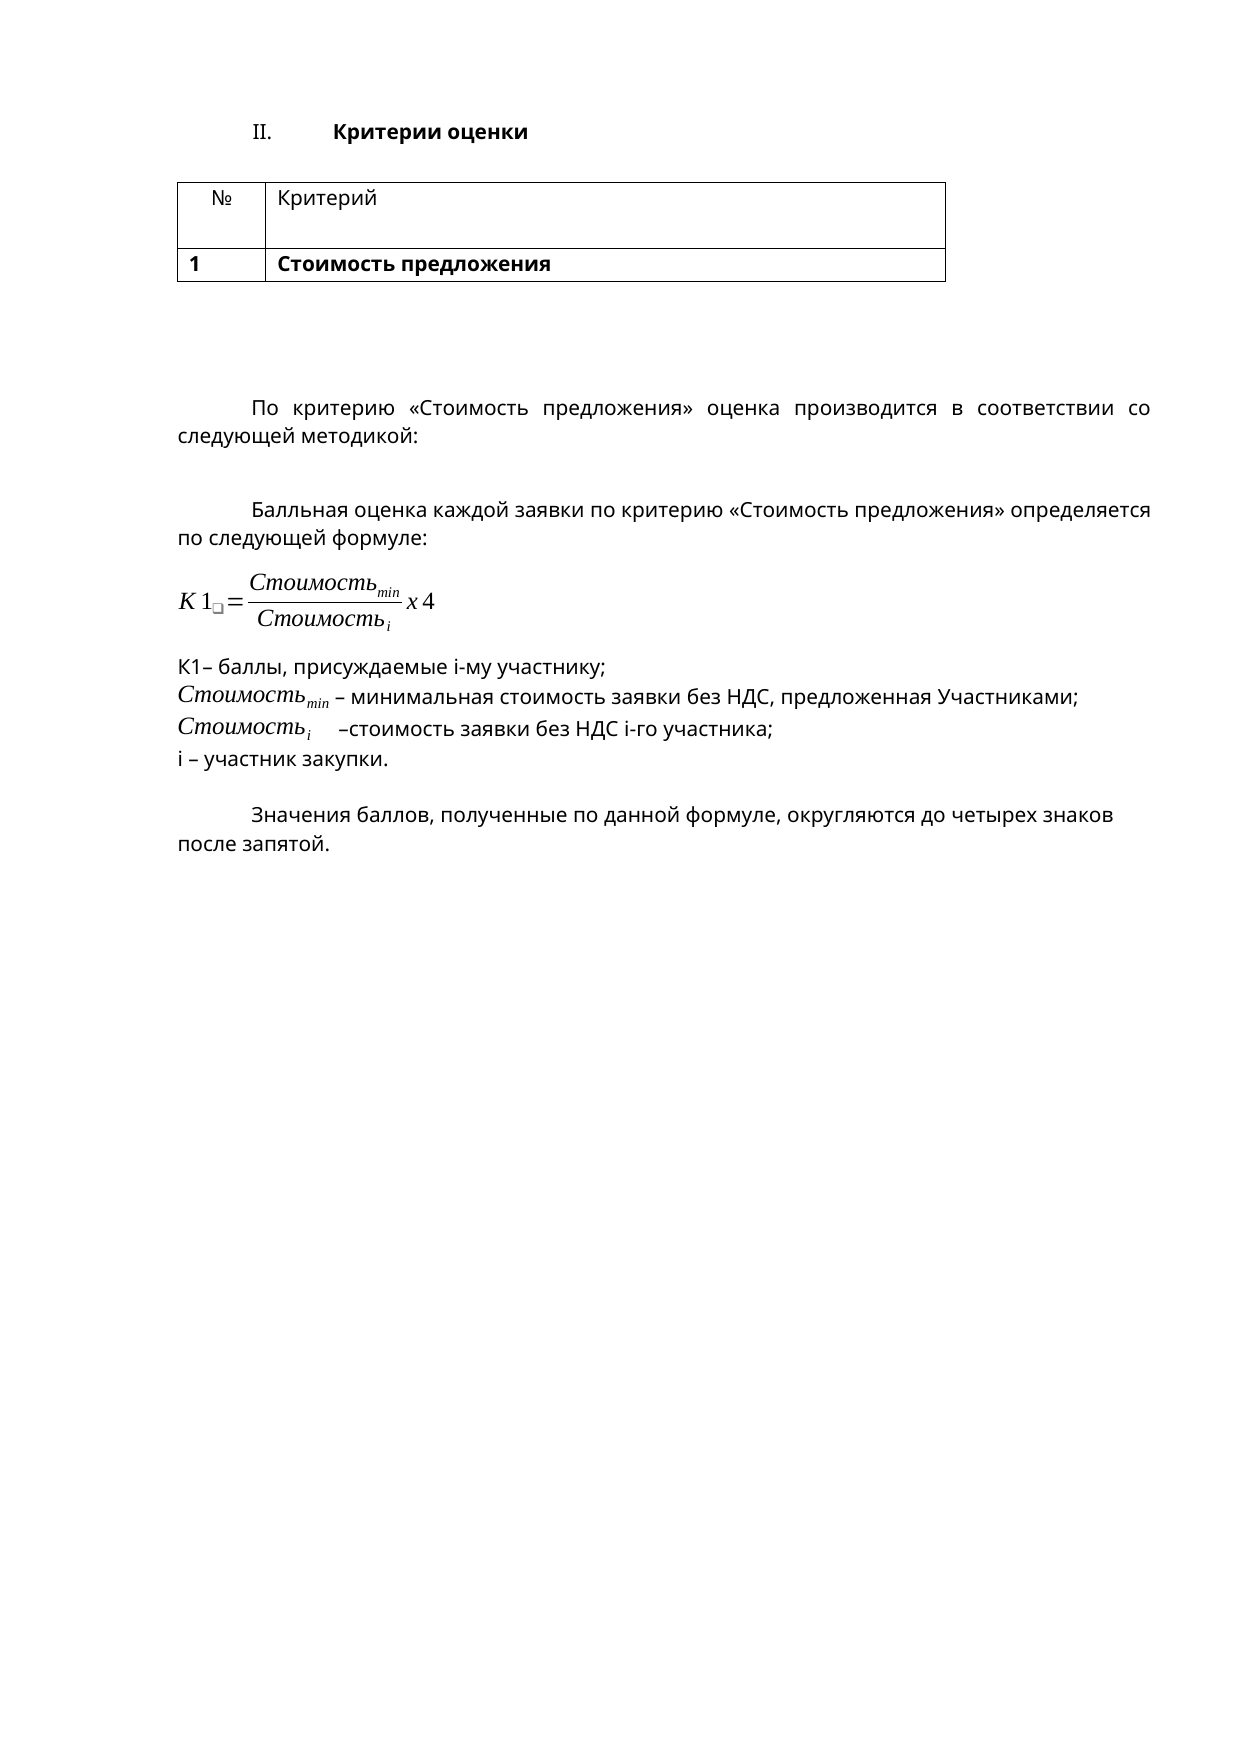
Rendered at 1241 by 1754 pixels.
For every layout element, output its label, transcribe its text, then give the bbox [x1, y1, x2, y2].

table_header № [178, 183, 265, 248]
text К1– баллы, присуждаемые i-му участнику; [177, 652, 1152, 681]
text i – участник закупки. [177, 744, 1152, 772]
text – минимальная стоимость заявки без НДС, предложенная Участниками; [177, 681, 1152, 712]
list Критерии оценки [252, 117, 1152, 146]
text Значения баллов, полученные по данной формуле, округляются до четырех знаков после запятой. [177, 801, 1152, 857]
table_cell Стоимость предложения [266, 249, 945, 281]
text Балльная оценка каждой заявки по критерию «Стоимость предложения» определяется по следующей формуле: [177, 495, 1152, 552]
text –стоимость заявки без НДС i-го участника; [177, 712, 1152, 744]
table_header Критерий [266, 183, 945, 248]
text По критерию «Стоимость предложения» оценка производится в соответствии со следующей методикой: [177, 393, 1152, 449]
table_cell 1 [178, 249, 265, 281]
